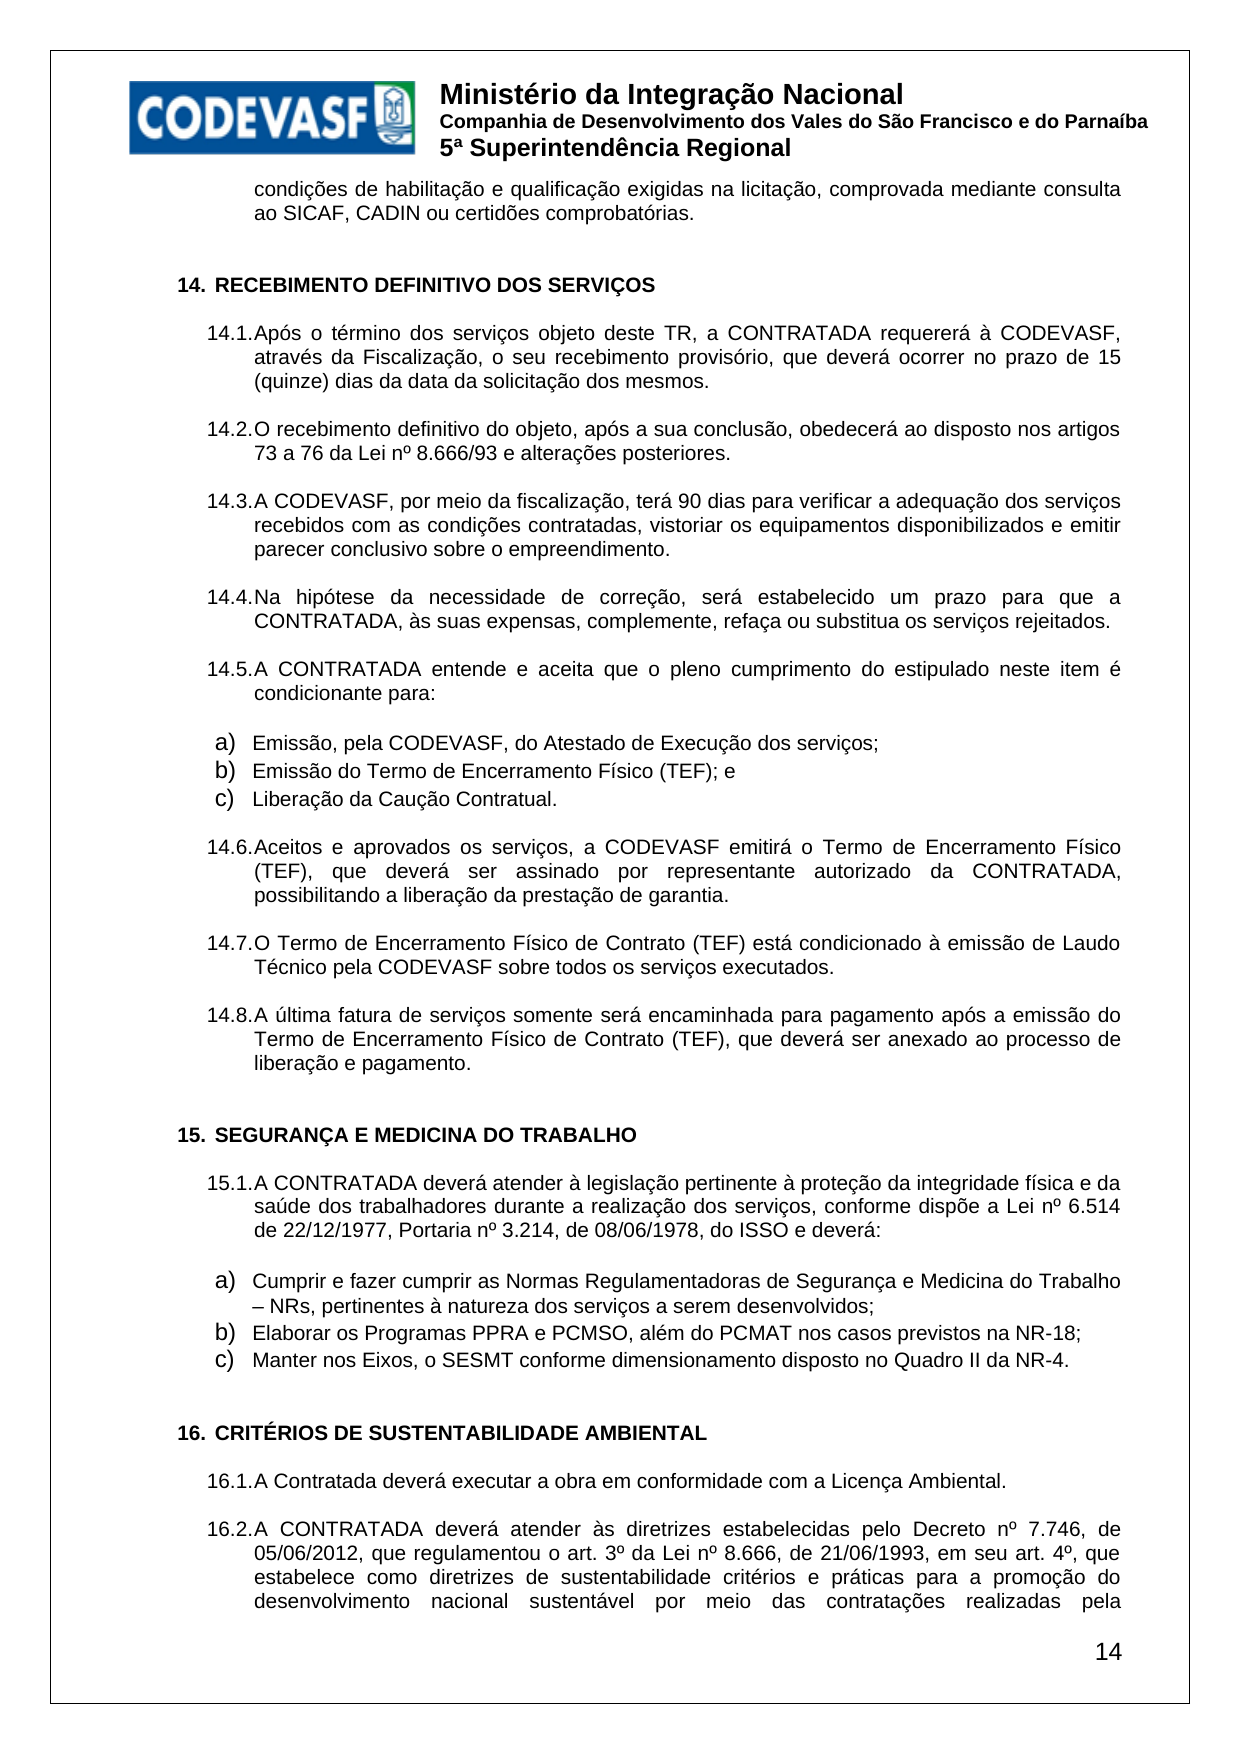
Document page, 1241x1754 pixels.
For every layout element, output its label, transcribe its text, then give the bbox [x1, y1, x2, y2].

subtitle O recebimento definitivo do objeto, após a sua conclusão, obedecerá ao disposto nos artigos 73 a 76 da Lei nº 8.666/93 e alterações posteriores. [207, 417, 1122, 465]
subtitle O Termo de Encerramento Físico de Contrato (TEF) está condicionado à emissão de Laudo Técnico pela CODEVASF sobre todos os serviços executados. [207, 931, 1122, 979]
list Liberação da Caução Contratual. [214, 783, 1122, 811]
list Cumprir e fazer cumprir as Normas Regulamentadoras de Segurança e Medicina do Trabalho – NRs, pertinentes à natureza dos serviços a serem desenvolvidos; [214, 1266, 1122, 1318]
subtitle CRITÉRIOS DE SUSTENTABILIDADE AMBIENTAL [177, 1421, 1122, 1445]
subtitle RECEBIMENTO DEFINITIVO DOS SERVIÇOS [177, 273, 1122, 297]
list Emissão, pela CODEVASF, do Atestado de Execução dos serviços; [214, 728, 1122, 756]
subtitle SEGURANÇA E MEDICINA DO TRABALHO [177, 1122, 1122, 1146]
subtitle A CONTRATADA deverá atender à legislação pertinente à proteção da integridade física e da saúde dos trabalhadores durante a realização dos serviços, conforme dispõe a Lei nº 6.514 de 22/12/1977, Portaria nº 3.214, de 08/06/1978, do ISSO e deverá: [207, 1170, 1122, 1242]
subtitle A CONTRATADA entende e aceita que o pleno cumprimento do estipulado neste item é condicionante para: [207, 656, 1122, 704]
picture [129, 81, 417, 157]
subtitle Na hipótese da necessidade de correção, será estabelecido um prazo para que a CONTRATADA, às suas expensas, complemente, refaça ou substitua os serviços rejeitados. [207, 584, 1122, 632]
list Manter nos Eixos, o SESMT conforme dimensionamento disposto no Quadro II da NR-4. [214, 1345, 1122, 1373]
subtitle A Contratada deverá executar a obra em conformidade com a Licença Ambiental. [207, 1469, 1122, 1493]
subtitle A última fatura de serviços somente será encaminhada para pagamento após a emissão do Termo de Encerramento Físico de Contrato (TEF), que deverá ser anexado ao processo de liberação e pagamento. [207, 1003, 1122, 1074]
list Elaborar os Programas PPRA e PCMSO, além do PCMAT nos casos previstos na NR-18; [214, 1318, 1122, 1345]
list Emissão do Termo de Encerramento Físico (TEF); e [214, 756, 1122, 783]
subtitle Após o término dos serviços objeto deste TR, a CONTRATADA requererá à CODEVASF, através da Fiscalização, o seu recebimento provisório, que deverá ocorrer no prazo de 15 (quinze) dias da data da solicitação dos mesmos. [207, 321, 1122, 393]
subtitle Aceitos e aprovados os serviços, a CODEVASF emitirá o Termo de Encerramento Físico (TEF), que deverá ser assinado por representante autorizado da CONTRATADA, possibilitando a liberação da prestação de garantia. [207, 835, 1122, 907]
subtitle A CODEVASF, por meio da fiscalização, terá 90 dias para verificar a adequação dos serviços recebidos com as condições contratadas, vistoriar os equipamentos disponibilizados e emitir parecer conclusivo sobre o empreendimento. [207, 489, 1122, 561]
